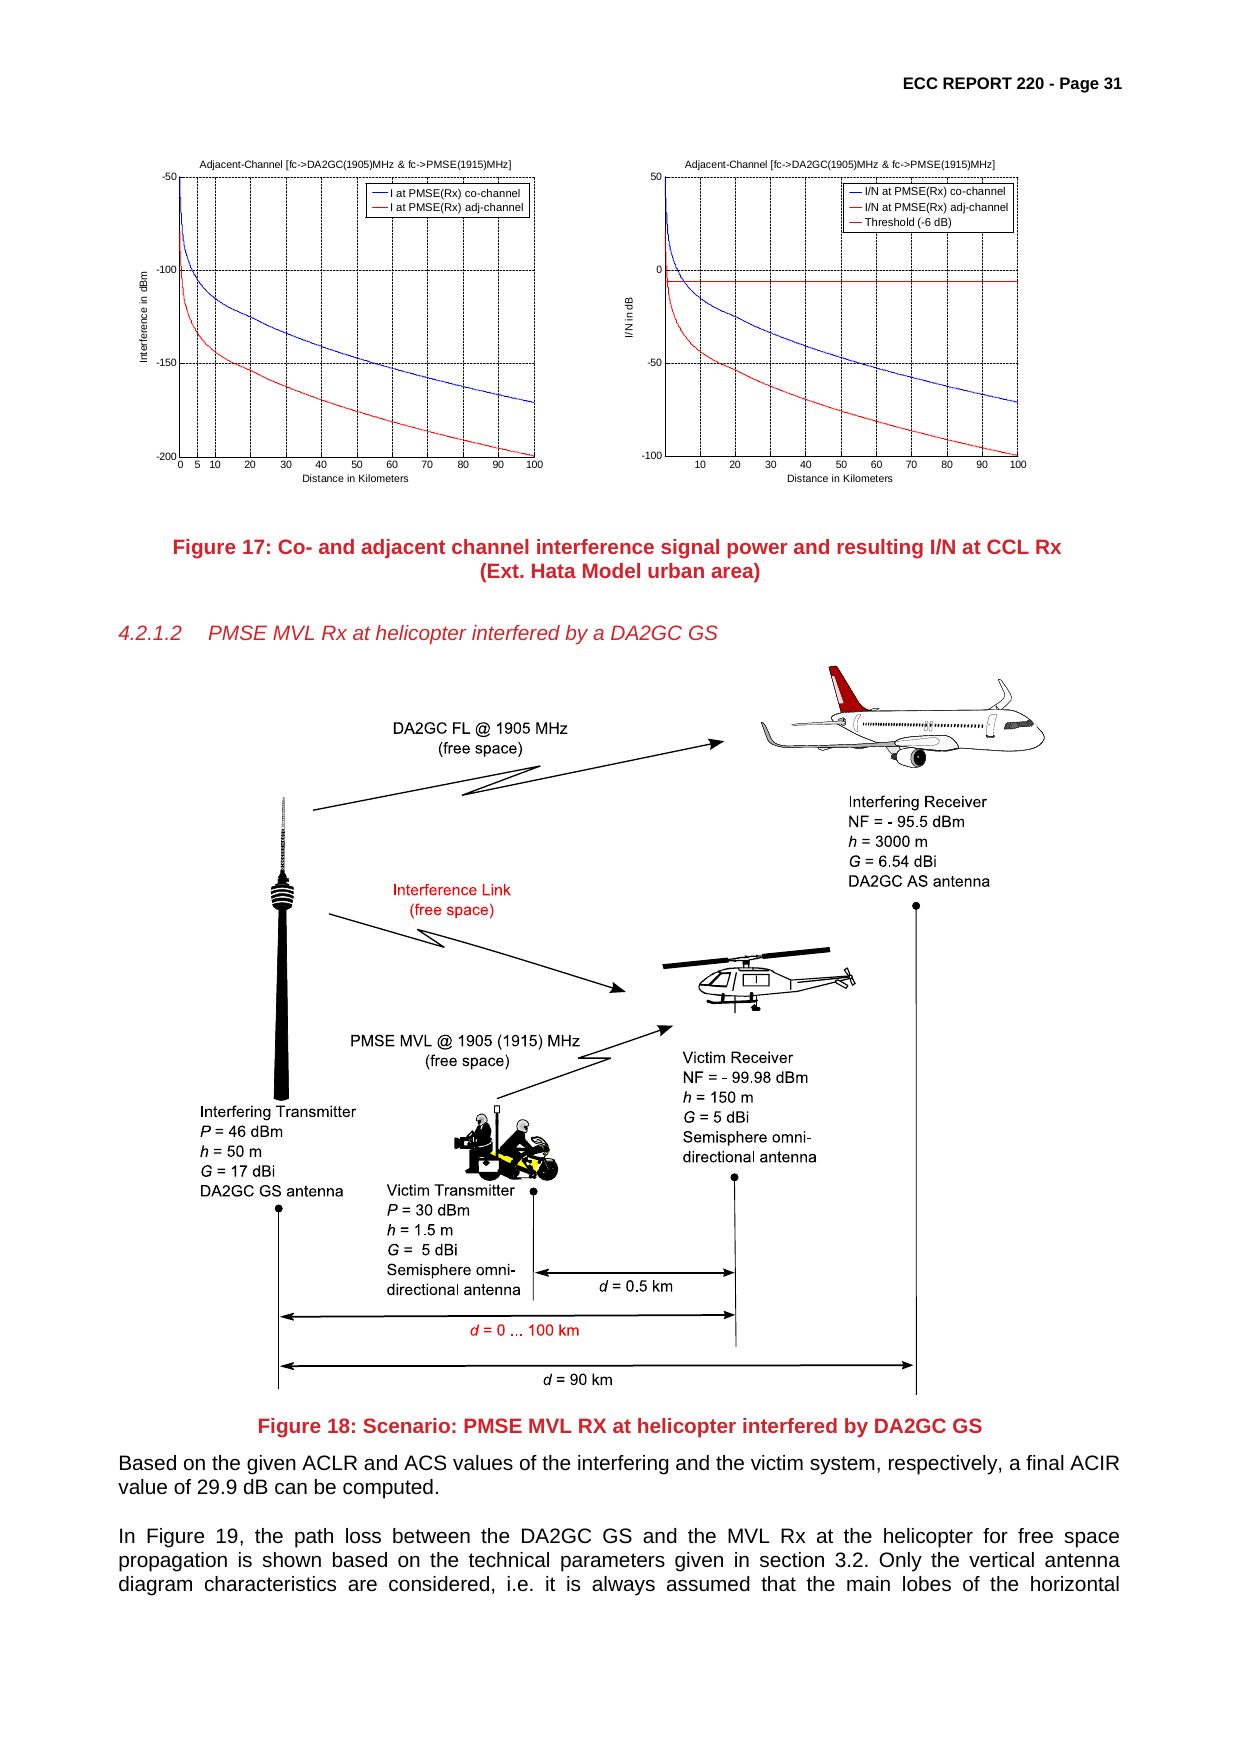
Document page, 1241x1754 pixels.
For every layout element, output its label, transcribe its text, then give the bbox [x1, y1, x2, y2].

text Figure 18: Scenario: PMSE MVL RX at helicopter interfered by DA2GC GS [118, 1414, 1122, 1438]
text Figure 17: Co- and adjacent channel interference signal power and resulting I/N at CCL Rx (Ext. Hata Model urban area) [118, 535, 1122, 583]
text Based on the given ACLR and ACS values of the interfering and the victim system, respectively, a final ACIR value of 29.9 dB can be computed. [118, 1451, 1122, 1499]
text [118, 1524, 1122, 1596]
table_header [107, 150, 591, 510]
table_header [591, 150, 1078, 510]
subtitle PMSE MVL Rx at helicopter interfered by a DA2GC GS [118, 621, 1122, 644]
